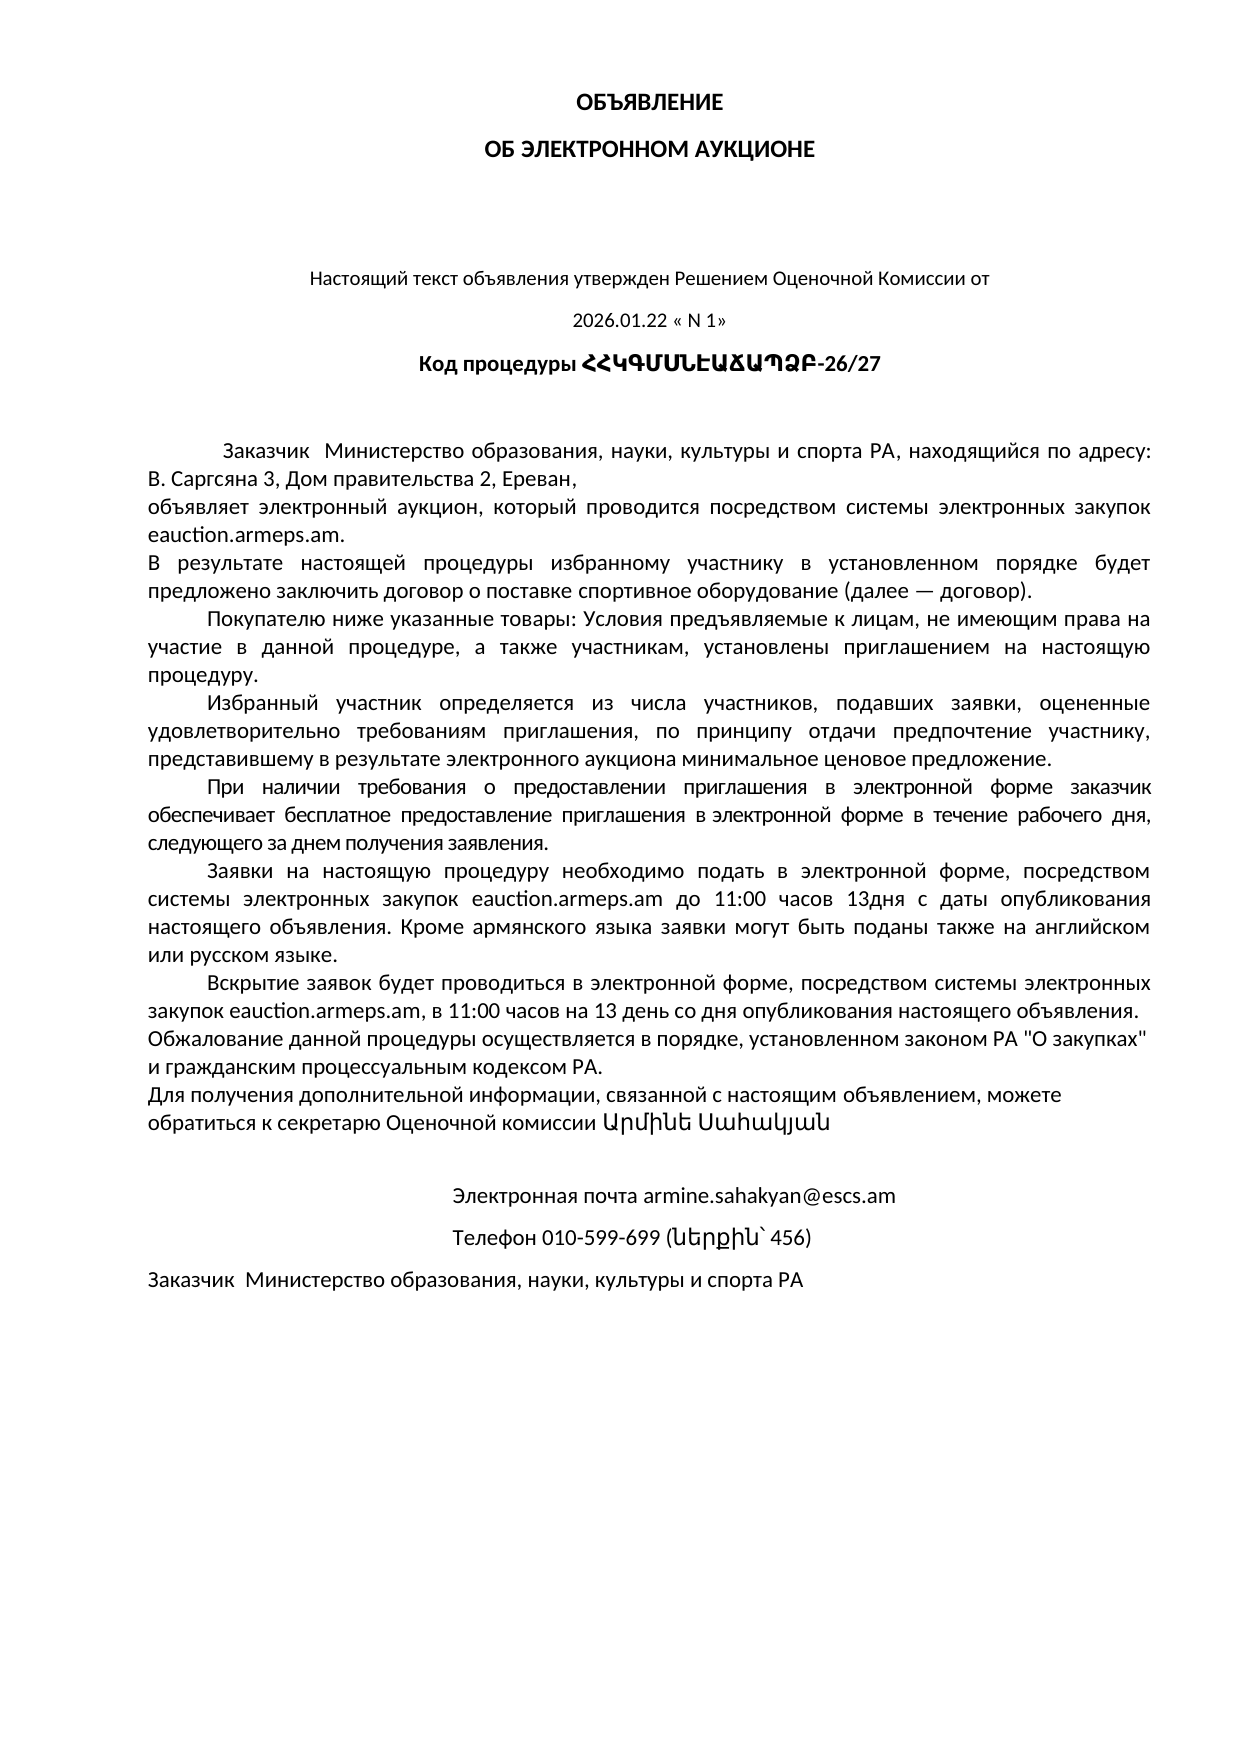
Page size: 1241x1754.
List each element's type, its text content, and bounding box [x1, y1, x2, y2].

text Заказчик Министерство образования, науки, культуры и спорта РА, находящийся по адресу: В. Саргсяна 3, Дом правительства 2, Ереван, [148, 436, 1152, 492]
text ОБ ЭЛЕКТРОННОМ АУКЦИОНЕ [148, 134, 1152, 164]
text При наличии требования о предоставлении приглашения в электронной форме заказчик обеспечивает бесплатное предоставление приглашения в электронной форме в течение рабочего дня, следующего за днем получения заявления. [148, 772, 1152, 856]
text Заявки на настоящую процедуру необходимо подать в электронной форме, посредством системы электронных закупок eauction.armeps.am до 11:00 часов 13дня с даты опубликования настоящего объявления. Кроме армянского языка заявки могут быть поданы также на английском или русском языке. [148, 856, 1152, 968]
text Обжалование данной процедуры осуществляется в порядке, установленном законом РА "О закупках" и гражданским процессуальным кодексом РА. [148, 1024, 1152, 1080]
text Для получения дополнительной информации, связанной с настоящим объявлением, можете обратиться к секретарю Оценочной комиссии Արմինե Սահակյան [148, 1080, 1152, 1136]
text 2026.01.22 « N 1» [148, 307, 1152, 332]
text Электронная почта armine.sahakyan@escs.am [148, 1181, 1152, 1209]
text Вскрытие заявок будет проводиться в электронной форме, посредством системы электронных закупок eauction.armeps.am, в 11:00 часов на 13 день со дня опубликования настоящего объявления. [148, 968, 1152, 1024]
text объявляет электронный аукцион, который проводится посредством системы электронных закупок eauction.armeps.am. [148, 492, 1152, 548]
text Заказчик Министерство образования, науки, культуры и спорта РА [148, 1265, 1152, 1293]
text В результате настоящей процедуры избранному участнику в установленном порядке будет предложено заключить договор о поставке спортивное оборудование (далее — договор). [148, 548, 1152, 604]
text Код процедуры ՀՀԿԳՄՍՆԷԱՃԱՊՁԲ-26/27 [148, 349, 1152, 377]
text Телефон 010-599-699 (ներքին՝ 456) [148, 1223, 1152, 1251]
text Покупателю ниже указанные товары: Условия предъявляемые к лицам, не имеющим права на участие в данной процедуре, а также участникам, установлены приглашением на настоящую процедуру. [148, 604, 1152, 688]
text Избранный участник определяется из числа участников, подавших заявки, оцененные удовлетворительно требованиям приглашения, по принципу отдачи предпочтение участнику, представившему в результате электронного аукциона минимальное ценовое предложение. [148, 688, 1152, 772]
text ОБЪЯВЛЕНИЕ [148, 86, 1152, 117]
text Настоящий текст объявления утвержден Решением Оценочной Комиссии от [148, 265, 1152, 290]
